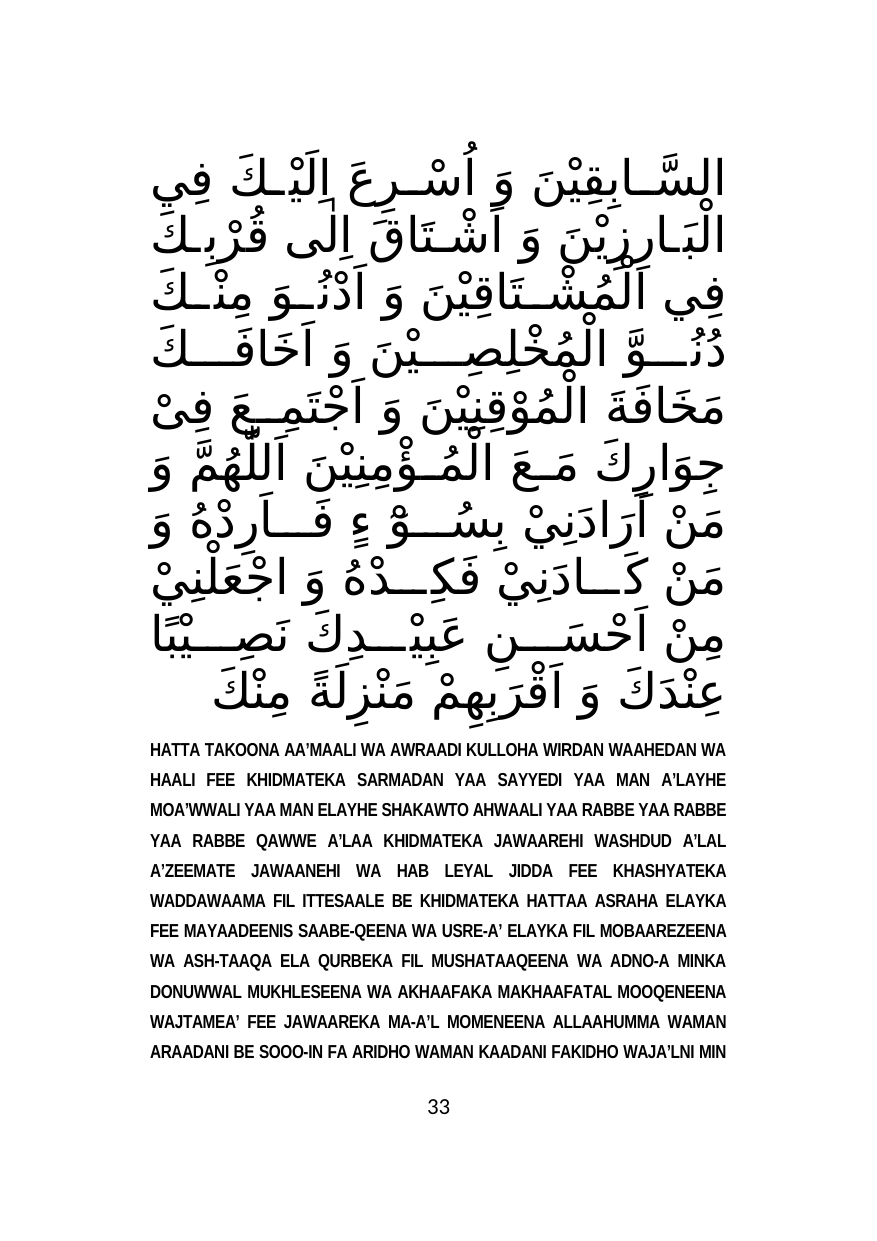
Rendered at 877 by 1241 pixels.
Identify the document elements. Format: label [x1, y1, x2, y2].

text [150, 150, 727, 720]
text [150, 732, 727, 1064]
